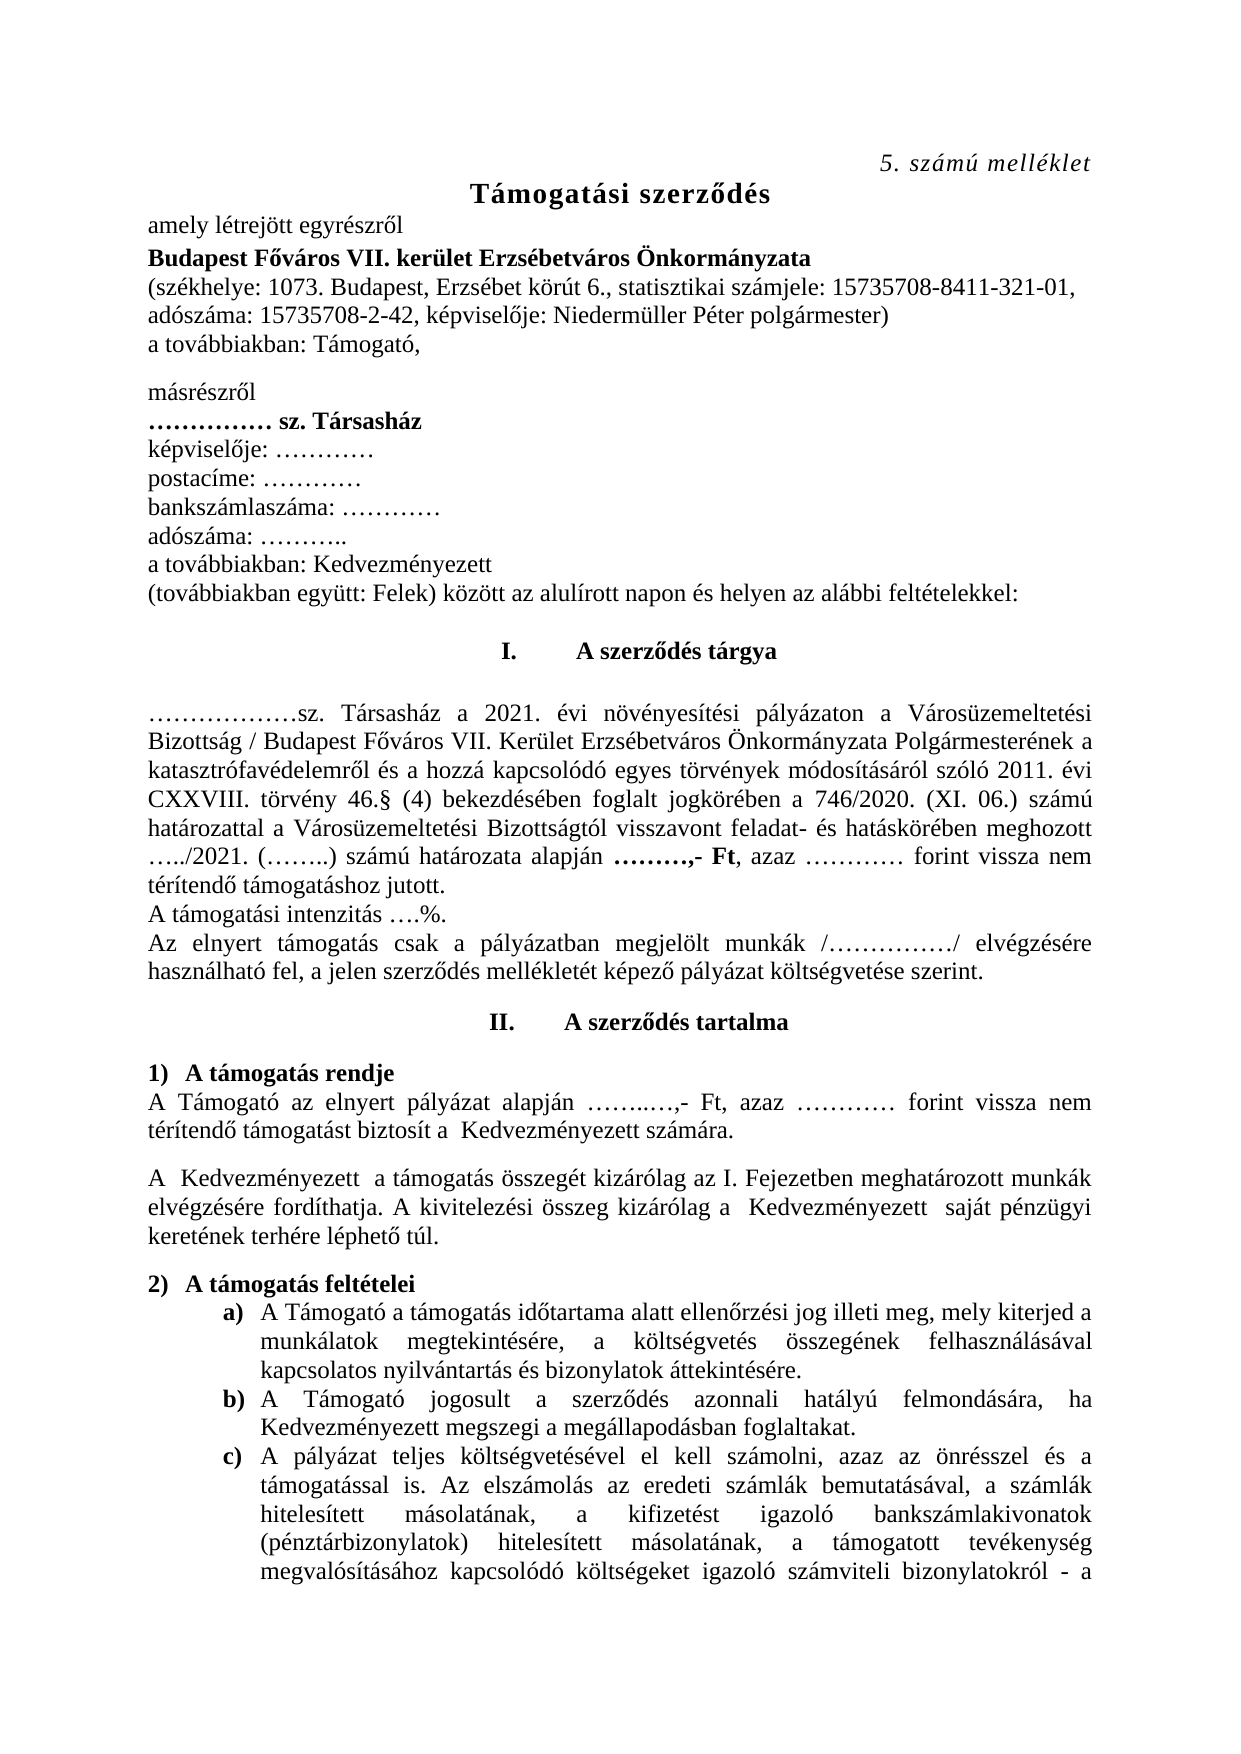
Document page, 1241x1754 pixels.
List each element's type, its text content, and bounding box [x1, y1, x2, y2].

text a továbbiakban: Támogató, [148, 329, 1093, 358]
text adószáma: ……….. [148, 521, 1093, 549]
list A Támogató a támogatás időtartama alatt ellenőrzési jog illeti meg, mely kiterjed a munkálatok megtekintésére, a költségvetés összegének felhasználásával kapcsolatos nyilvántartás és bizonylatok áttekintésére. [223, 1297, 1093, 1384]
list A támogatás feltételei [148, 1269, 1093, 1297]
text Az elnyert támogatás csak a pályázatban megjelölt munkák /……………/ elvégzésére használható fel, a jelen szerződés mellékletét képező pályázat költségvetése szerint. [148, 928, 1093, 985]
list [223, 1441, 1093, 1585]
text képviselője: ………… [148, 434, 1093, 463]
text ………………sz. Társasház a 2021. évi növényesítési pályázaton a Városüzemeltetési Bizottság / Budapest Főváros VII. Kerület Erzsébetváros Önkormányzata Polgármesterének a katasztrófavédelemről és a hozzá kapcsolódó egyes törvények módosításáról szóló 2011. évi CXXVIII. törvény 46.§ (4) bekezdésében foglalt jogkörében a 746/2020. (XI. 06.) számú határozattal a Városüzemeltetési Bizottságtól visszavont feladat- és hatáskörében meghozott …../2021. (……..) számú határozata alapján ………,- Ft, azaz ………… forint vissza nem térítendő támogatáshoz jutott. [148, 698, 1093, 899]
text Budapest Főváros VII. kerület Erzsébetváros Önkormányzata [148, 243, 1093, 272]
list A szerződés tárgya [185, 636, 1093, 664]
text 5. számú melléklet [148, 148, 1093, 176]
text másrészről [148, 377, 1093, 406]
text a továbbiakban: Kedvezményezett [148, 549, 1093, 578]
text amely létrejött egyrészről [148, 210, 1093, 239]
text bankszámlaszáma: ………… [148, 492, 1093, 521]
text A Kedvezményezett a támogatás összegét kizárólag az I. Fejezetben meghatározott munkák elvégzésére fordíthatja. A kivitelezési összeg kizárólag a Kedvezményezett saját pénzügyi keretének terhére léphető túl. [148, 1163, 1093, 1249]
list A szerződés tartalma [185, 1007, 1093, 1036]
text …………… sz. Társasház [148, 406, 1093, 434]
text (továbbiakban együtt: Felek) között az alulírott napon és helyen az alábbi feltételekkel: [148, 578, 1093, 607]
list A Támogató jogosult a szerződés azonnali hatályú felmondására, ha Kedvezményezett megszegi a megállapodásban foglaltakat. [223, 1384, 1093, 1441]
list A támogatás rendje [148, 1058, 1093, 1087]
text A Támogató az elnyert pályázat alapján ……..…,- Ft, azaz ………… forint vissza nem térítendő támogatást biztosít a Kedvezményezett számára. [148, 1087, 1093, 1144]
text Támogatási szerződés [148, 176, 1093, 210]
text (székhelye: 1073. Budapest, Erzsébet körút 6., statisztikai számjele: 15735708-8411-321-01, adószáma: 15735708-2-42, képviselője: Niedermüller Péter polgármester) [148, 272, 1093, 329]
text A támogatási intenzitás ….%. [148, 899, 1093, 928]
text postacíme: ………… [148, 463, 1093, 492]
